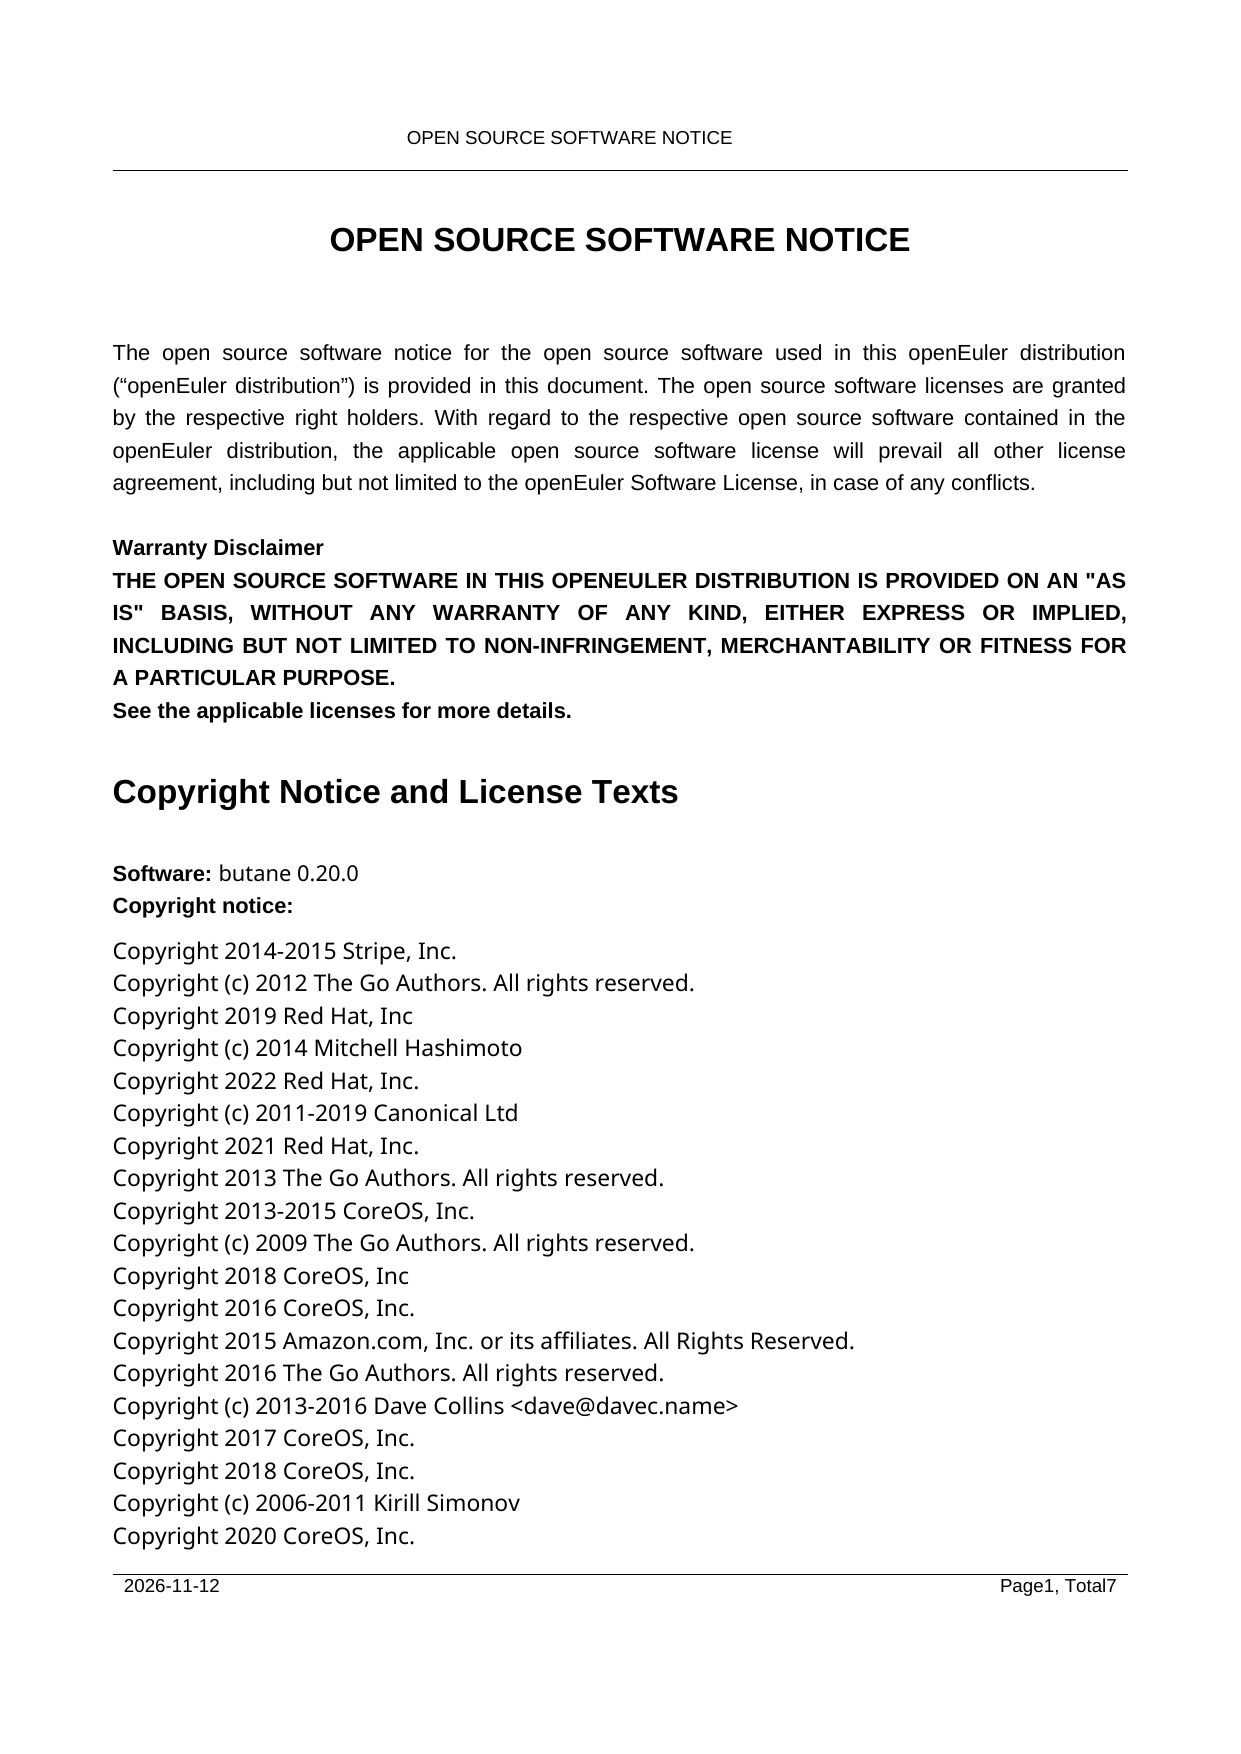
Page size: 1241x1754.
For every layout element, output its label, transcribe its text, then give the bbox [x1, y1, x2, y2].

text OPEN SOURCE SOFTWARE NOTICE [112, 206, 1128, 271]
title Software: butane 0.20.0 [112, 856, 1128, 889]
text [112, 934, 1128, 1551]
text Warranty Disclaimer [112, 531, 1128, 564]
text Copyright notice: [112, 889, 1128, 921]
text The open source software notice for the open source software used in this openEuler distribution (“openEuler distribution”) is provided in this document. The open source software licenses are granted by the respective right holders. With regard to the respective open source software contained in the openEuler distribution, the applicable open source software license will prevail all other license agreement, including but not limited to the openEuler Software License, in case of any conflicts. [112, 336, 1128, 499]
text THE OPEN SOURCE SOFTWARE IN THIS OPENEULER DISTRIBUTION IS PROVIDED ON AN "AS IS" BASIS, WITHOUT ANY WARRANTY OF ANY KIND, EITHER EXPRESS OR IMPLIED, INCLUDING BUT NOT LIMITED TO NON-INFRINGEMENT, MERCHANTABILITY OR FITNESS FOR A PARTICULAR PURPOSE. See the applicable licenses for more details. [112, 564, 1128, 726]
text Copyright Notice and License Texts [112, 759, 1128, 824]
